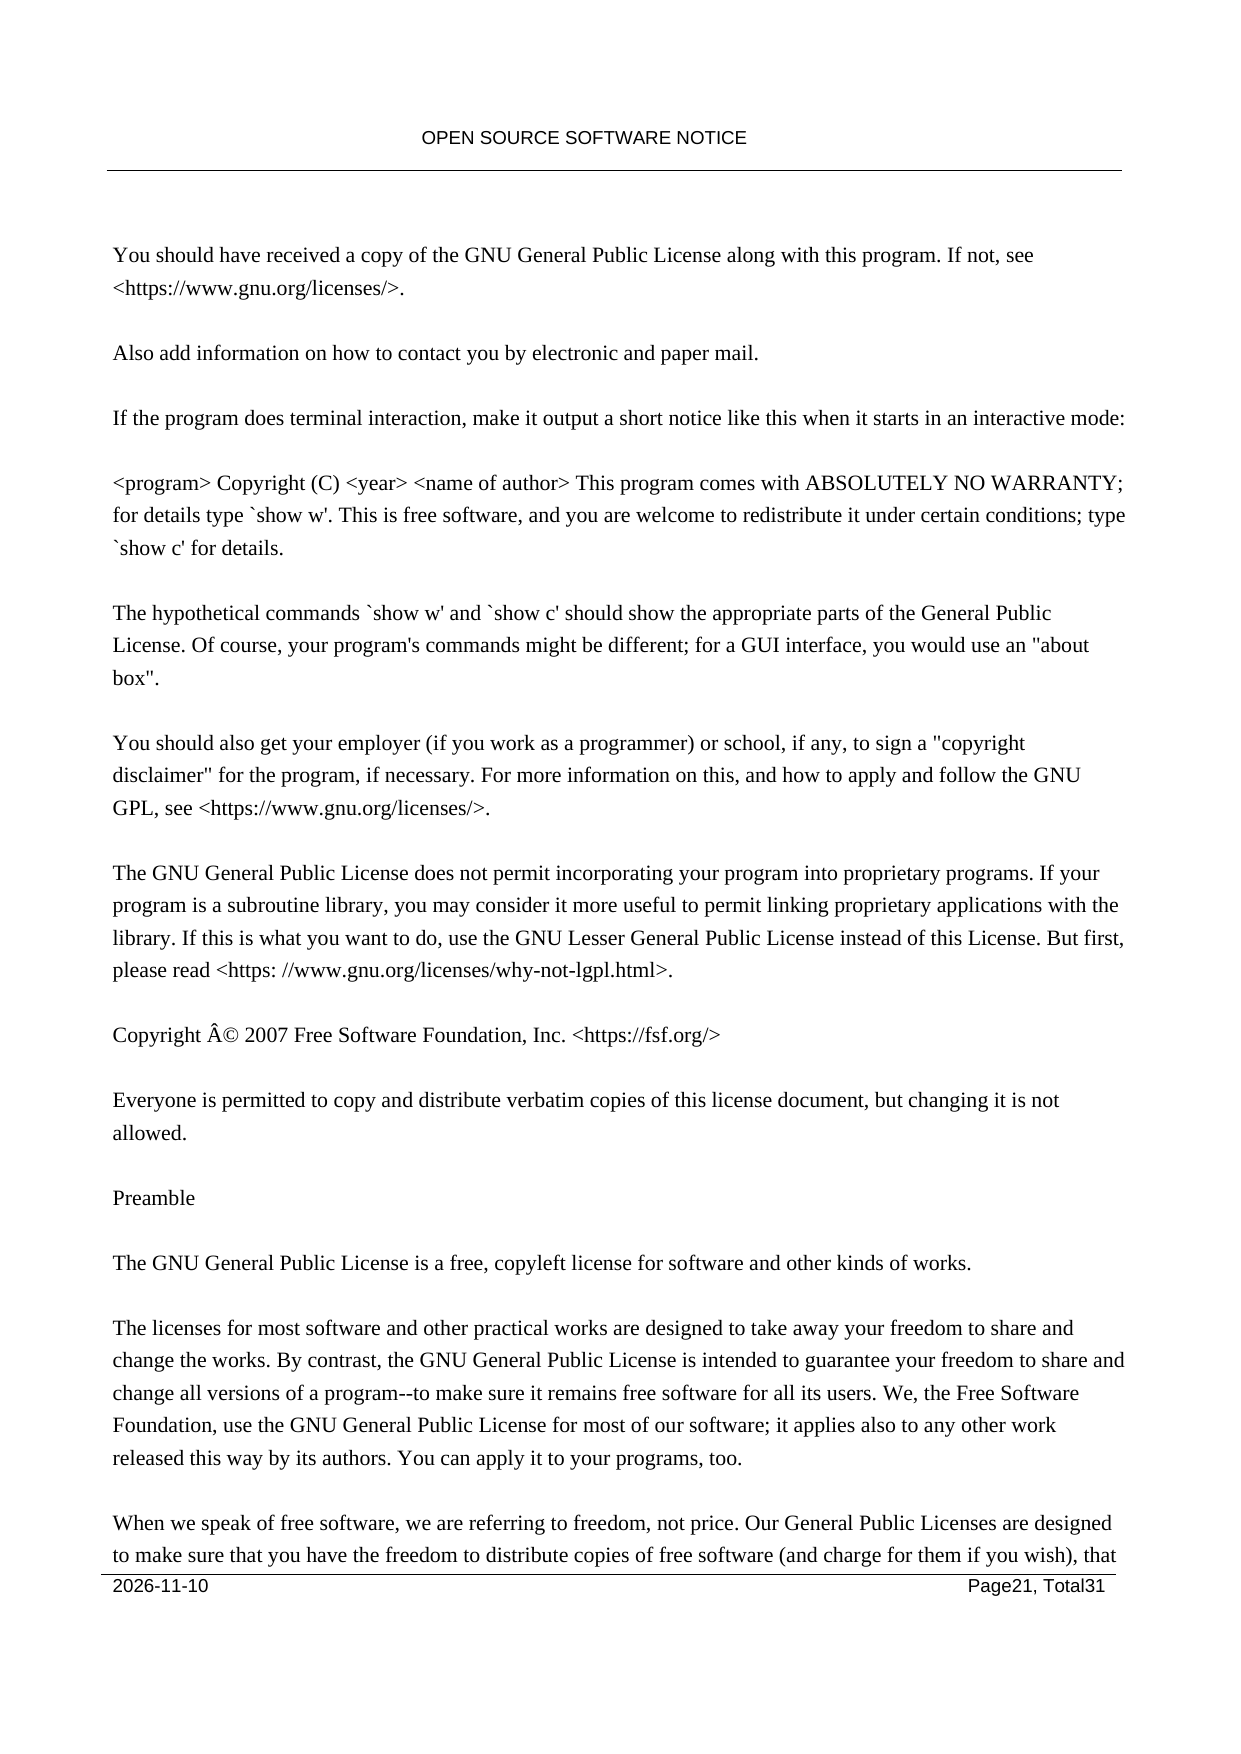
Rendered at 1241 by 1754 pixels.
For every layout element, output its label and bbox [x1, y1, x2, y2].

text [112, 206, 1128, 1571]
